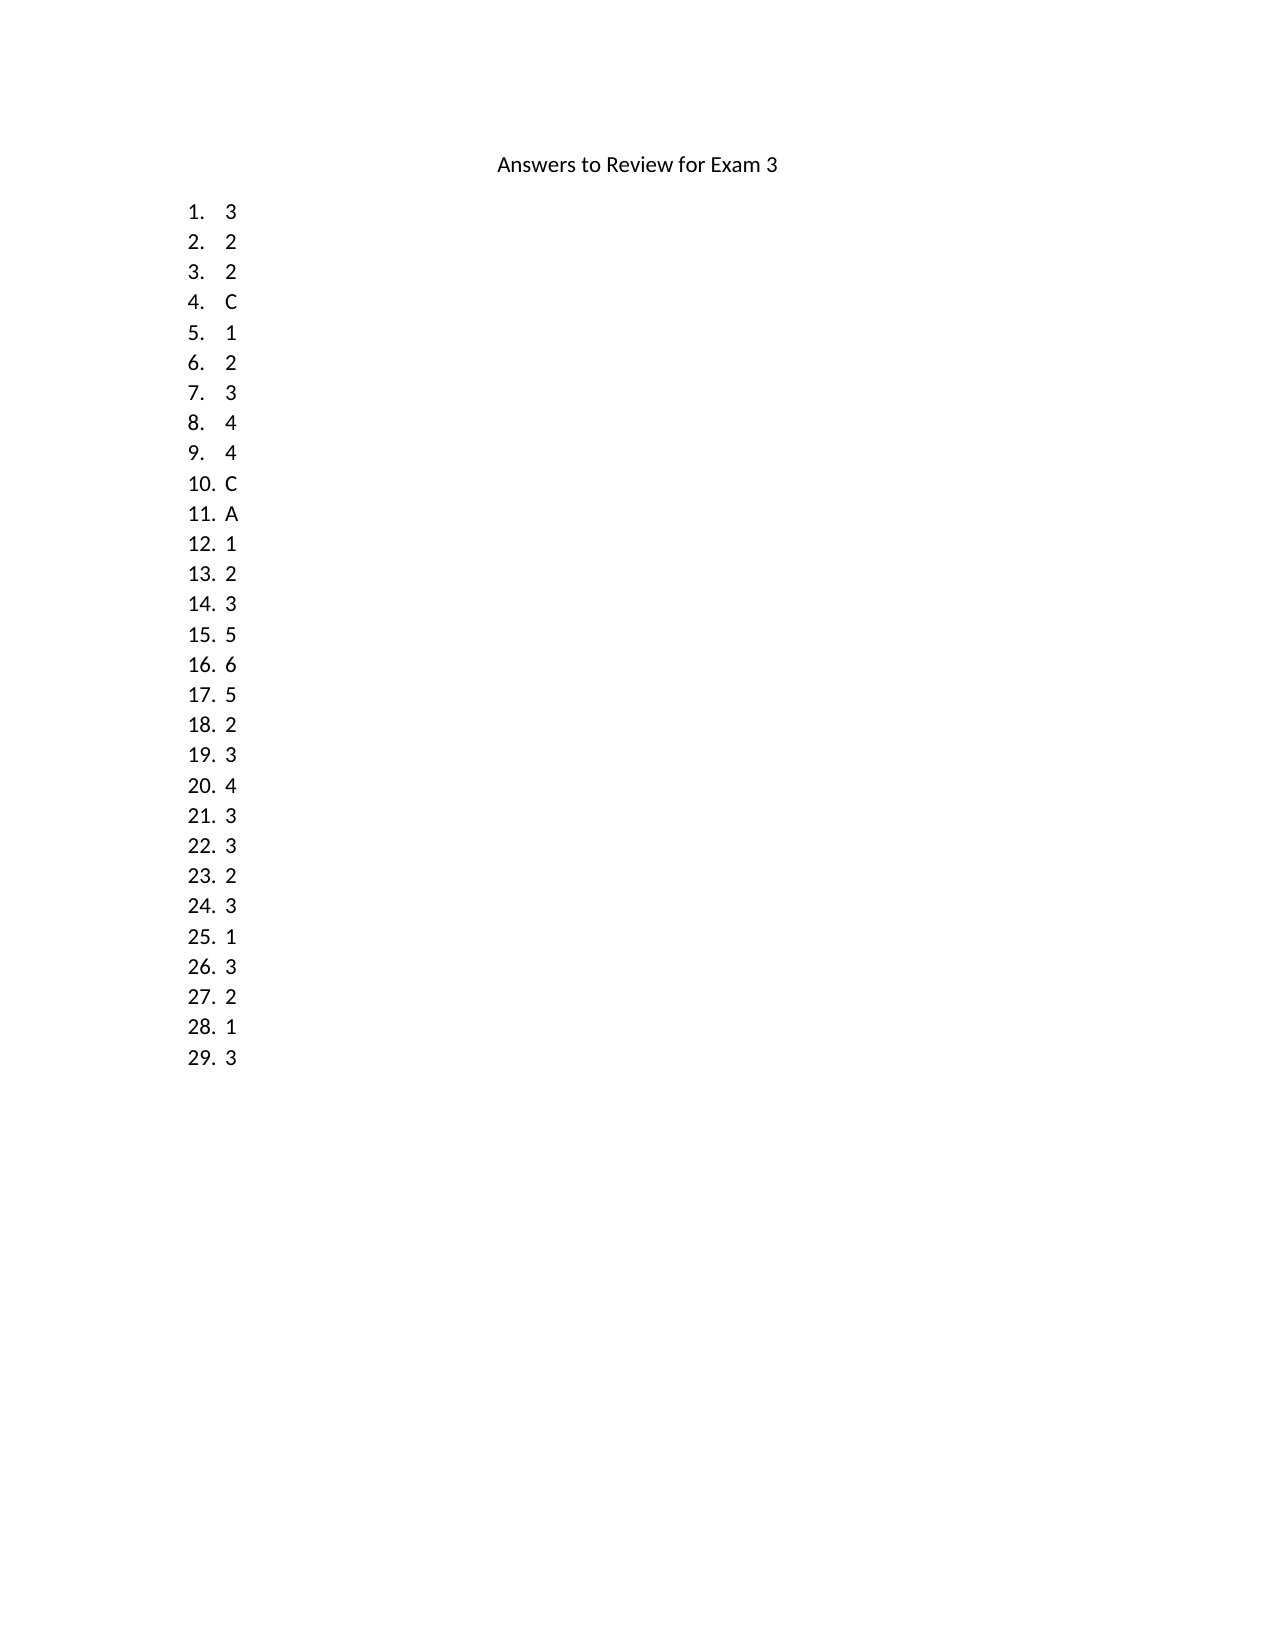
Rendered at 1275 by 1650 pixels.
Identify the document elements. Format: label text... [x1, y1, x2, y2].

list 1 [187, 318, 1125, 346]
list 3 [187, 801, 1125, 829]
list 2 [187, 348, 1125, 376]
list 2 [187, 257, 1125, 285]
list 3 [187, 741, 1125, 769]
list 5 [187, 620, 1125, 648]
list 3 [187, 952, 1125, 980]
list 3 [187, 831, 1125, 859]
list C [187, 287, 1125, 316]
list 1 [187, 922, 1125, 950]
text Answers to Review for Exam 3 [150, 150, 1125, 178]
list 4 [187, 408, 1125, 436]
list 1 [187, 1012, 1125, 1041]
list 6 [187, 650, 1125, 678]
list 3 [187, 892, 1125, 920]
list 2 [187, 861, 1125, 889]
list 1 [187, 529, 1125, 557]
list 5 [187, 680, 1125, 708]
list 2 [187, 710, 1125, 738]
list 3 [187, 197, 1125, 225]
list 2 [187, 982, 1125, 1010]
list 2 [187, 227, 1125, 255]
list 3 [187, 378, 1125, 406]
list 2 [187, 559, 1125, 587]
list A [187, 499, 1125, 527]
list 3 [187, 1043, 1125, 1071]
list 4 [187, 771, 1125, 799]
list 3 [187, 589, 1125, 618]
list C [187, 469, 1125, 497]
list 4 [187, 438, 1125, 467]
